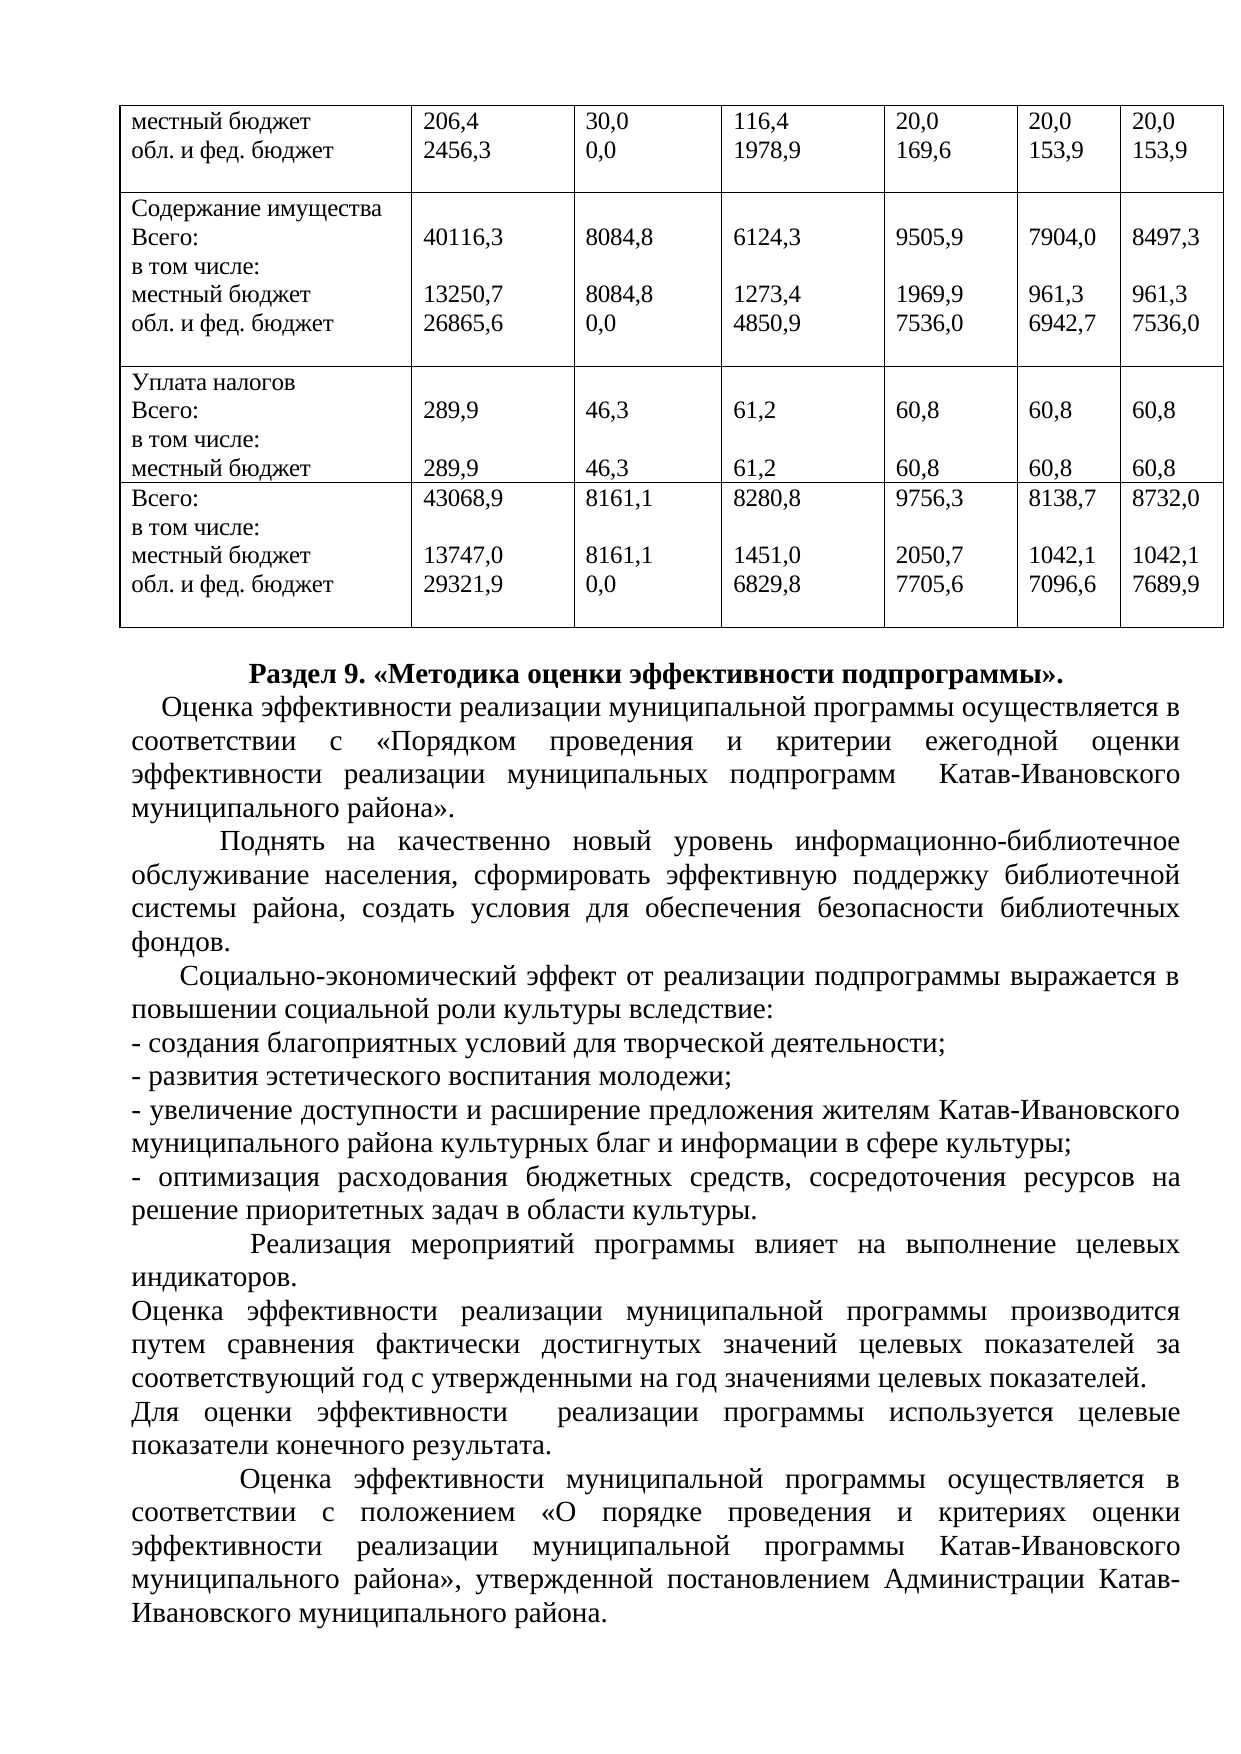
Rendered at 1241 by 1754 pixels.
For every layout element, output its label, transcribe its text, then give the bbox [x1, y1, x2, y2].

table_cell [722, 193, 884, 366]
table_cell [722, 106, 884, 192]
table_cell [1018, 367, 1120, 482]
text - увеличение доступности и расширение предложения жителям Катав-Ивановского муниципального района культурных благ и информации в сфере культуры; [131, 1092, 1181, 1159]
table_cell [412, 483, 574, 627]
text - развития эстетического воспитания молодежи; [131, 1058, 1181, 1092]
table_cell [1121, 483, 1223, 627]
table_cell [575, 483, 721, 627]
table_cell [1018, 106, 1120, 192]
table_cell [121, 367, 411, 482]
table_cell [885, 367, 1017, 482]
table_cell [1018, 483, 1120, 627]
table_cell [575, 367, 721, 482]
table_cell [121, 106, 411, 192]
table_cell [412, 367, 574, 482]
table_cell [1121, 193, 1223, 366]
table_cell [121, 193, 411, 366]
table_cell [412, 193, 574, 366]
text - создания благоприятных условий для творческой деятельности; [131, 1025, 1181, 1058]
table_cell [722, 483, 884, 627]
text Оценка эффективности реализации муниципальной программы осуществляется в соответствии с «Порядком проведения и критерии ежегодной оценки эффективности реализации муниципальных подпрограмм Катав-Ивановского муниципального района». [131, 689, 1181, 823]
text Оценка эффективности реализации муниципальной программы производится путем сравнения фактически достигнутых значений целевых показателей за соответствующий год с утвержденными на год значениями целевых показателей. [131, 1293, 1181, 1394]
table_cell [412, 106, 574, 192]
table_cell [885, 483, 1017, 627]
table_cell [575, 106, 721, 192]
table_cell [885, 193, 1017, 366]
text Для оценки эффективности реализации программы используется целевые показатели конечного результата. [131, 1394, 1181, 1461]
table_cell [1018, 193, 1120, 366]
text Реализация мероприятий программы влияет на выполнение целевых индикаторов. [131, 1226, 1181, 1293]
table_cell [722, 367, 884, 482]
text Поднять на качественно новый уровень информационно-библиотечное обслуживание населения, сформировать эффективную поддержку библиотечной системы района, создать условия для обеспечения безопасности библиотечных фондов. [131, 823, 1181, 958]
text Социально-экономический эффект от реализации подпрограммы выражается в повышении социальной роли культуры вследствие: [131, 958, 1181, 1025]
text Оценка эффективности муниципальной программы осуществляется в соответствии с положением «О порядке проведения и критериях оценки эффективности реализации муниципальной программы Катав-Ивановского муниципального района», утвержденной постановлением Администрации Катав-Ивановского муниципального района. [131, 1461, 1181, 1628]
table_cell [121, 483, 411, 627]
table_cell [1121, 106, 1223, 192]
text - оптимизация расходования бюджетных средств, сосредоточения ресурсов на решение приоритетных задач в области культуры. [131, 1159, 1181, 1226]
text Раздел 9. «Методика оценки эффективности подпрограммы». [131, 656, 1181, 689]
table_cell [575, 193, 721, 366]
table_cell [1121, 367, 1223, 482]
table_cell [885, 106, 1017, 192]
